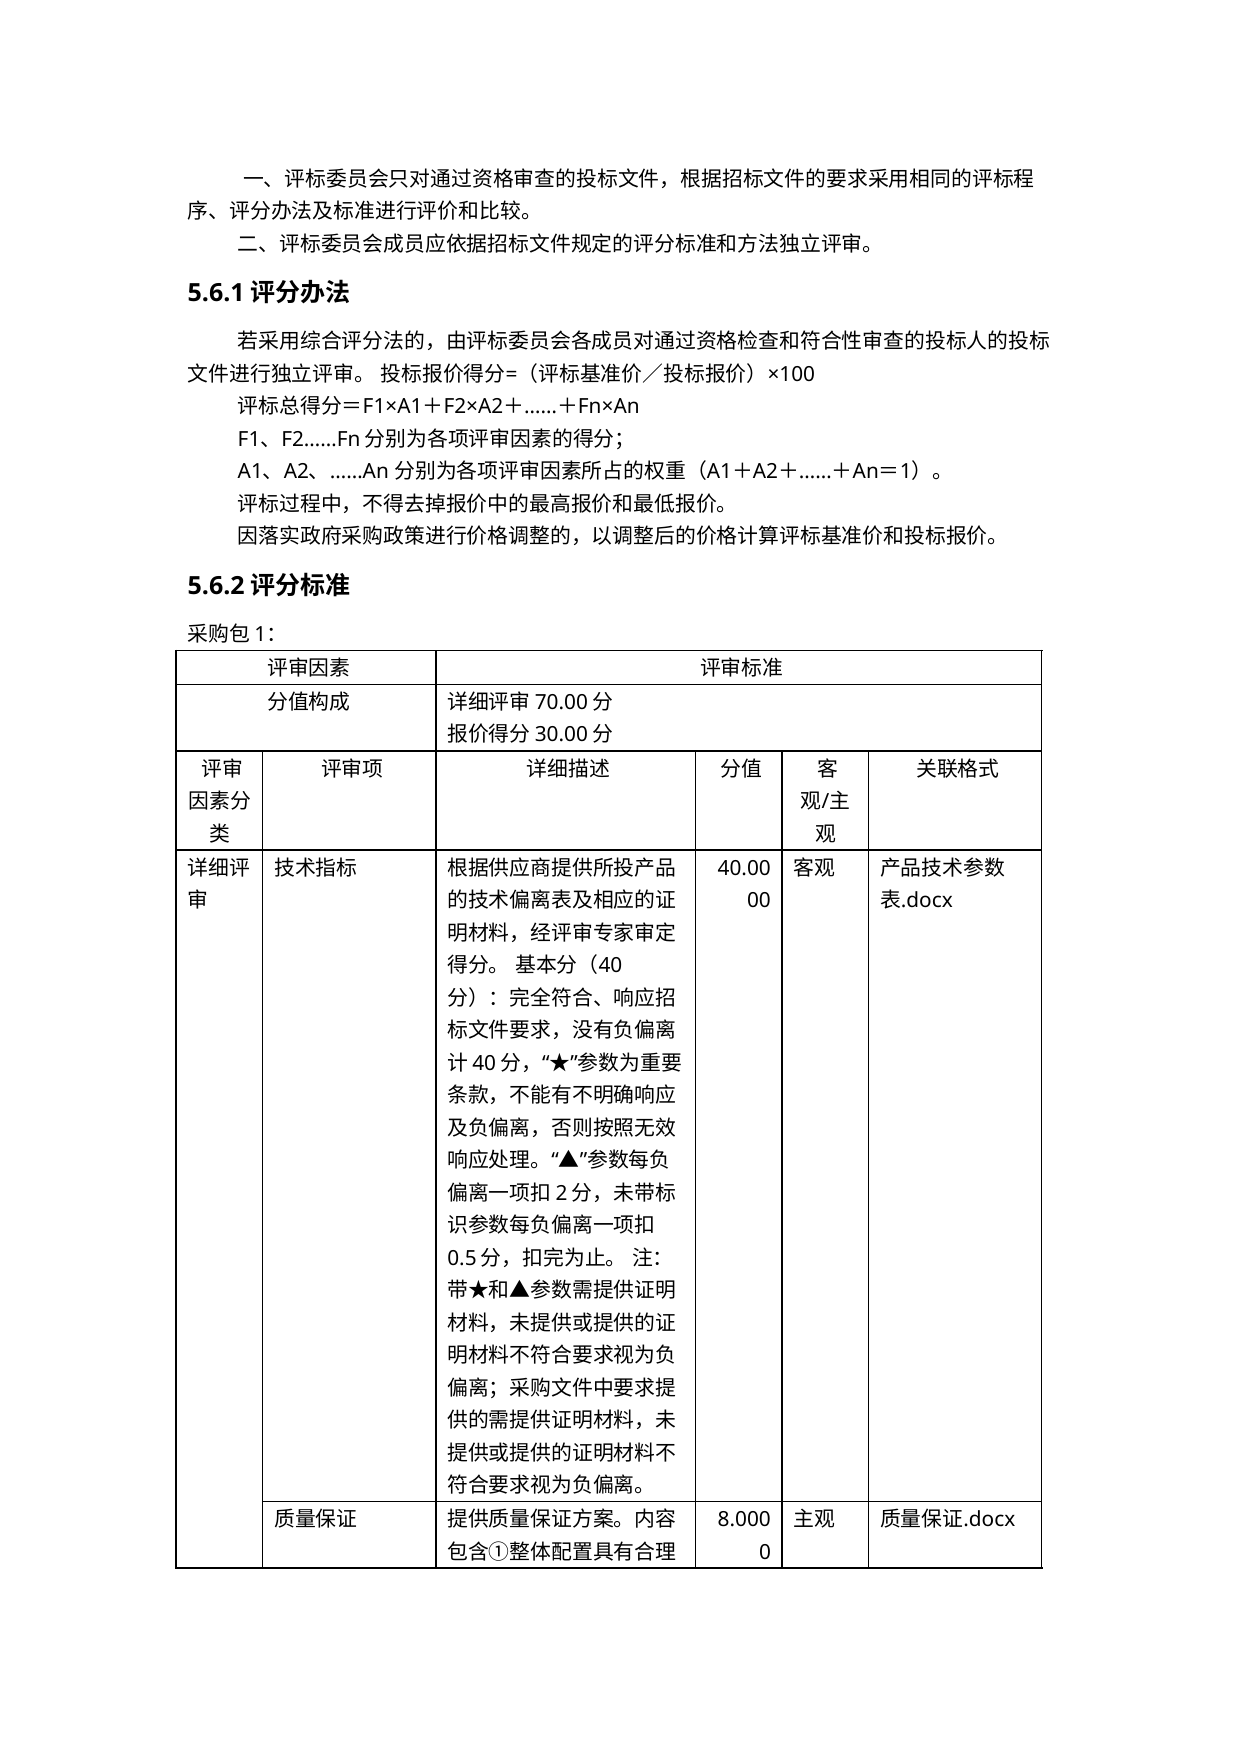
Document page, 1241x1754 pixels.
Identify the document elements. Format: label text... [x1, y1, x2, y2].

text 因落实政府采购政策进行价格调整的，以调整后的价格计算评标基准价和投标报价。 [187, 519, 1053, 552]
table_cell 根据供应商提供所投产品的技术偏离表及相应的证明材料，经评审专家审定得分。 基本分（40分）：完全符合、响应招标文件要求，没有负偏离计40分，“★”参数为重要条款，不能有不明确响应及负偏离，否则按照无效响应处理。“▲”参数每负偏离一项扣2分，未带标识参数每负偏离一项扣0.5分，扣完为止。 注：带★和▲参数需提供证明材料，未提供或提供的证明材料不符合要求视为负偏离；采购文件中要求提供的需提供证明材料，未提供或提供的证明材料不符合要求视为负偏离。 [437, 851, 695, 1501]
table_cell 关联格式 [869, 752, 1041, 849]
table_cell 客观/主观 [783, 752, 868, 849]
text F1、F2……Fn分别为各项评审因素的得分； [187, 422, 1053, 454]
table_cell 评审项 [263, 752, 435, 849]
text 评标过程中，不得去掉报价中的最高报价和最低报价。 [187, 487, 1053, 519]
table_cell 8.0000 [696, 1502, 781, 1567]
table_header 评审标准 [437, 651, 1041, 683]
text 5.6.1评分办法 [187, 259, 1053, 324]
table_cell 客观 [783, 851, 868, 1501]
text A1、A2、……An 分别为各项评审因素所占的权重（A1＋A2＋……＋An＝1）。 [187, 454, 1053, 487]
table_cell 详细评审70.00分 报价得分30.00分 [437, 685, 1041, 750]
text 评标总得分＝F1×A1＋F2×A2＋……＋Fn×An [187, 389, 1053, 422]
table_cell 详细描述 [437, 752, 695, 849]
table_header 评审因素 [177, 651, 435, 683]
text 5.6.2评分标准 [187, 552, 1053, 617]
table_cell 详细评审 [177, 851, 262, 1567]
table_cell 质量保证 [263, 1502, 435, 1567]
table_cell 产品技术参数表.docx [869, 851, 1041, 1501]
table_cell 分值构成 [177, 685, 435, 750]
text 二、评标委员会成员应依据招标文件规定的评分标准和方法独立评审。 [187, 227, 1053, 259]
text 若采用综合评分法的，由评标委员会各成员对通过资格检查和符合性审查的投标人的投标文件进行独立评审。 投标报价得分=（评标基准价／投标报价）×100 [187, 324, 1053, 389]
text 一、评标委员会只对通过资格审查的投标文件，根据招标文件的要求采用相同的评标程序、评分办法及标准进行评价和比较。 [187, 162, 1053, 227]
table_cell 40.0000 [696, 851, 781, 1501]
table_cell 评审因素分类 [177, 752, 262, 849]
table_cell 分值 [696, 752, 781, 849]
table_cell 质量保证.docx [869, 1502, 1041, 1567]
text 采购包1： [187, 617, 1053, 649]
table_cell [437, 1502, 695, 1567]
table_cell 主观 [783, 1502, 868, 1567]
table_cell 技术指标 [263, 851, 435, 1501]
